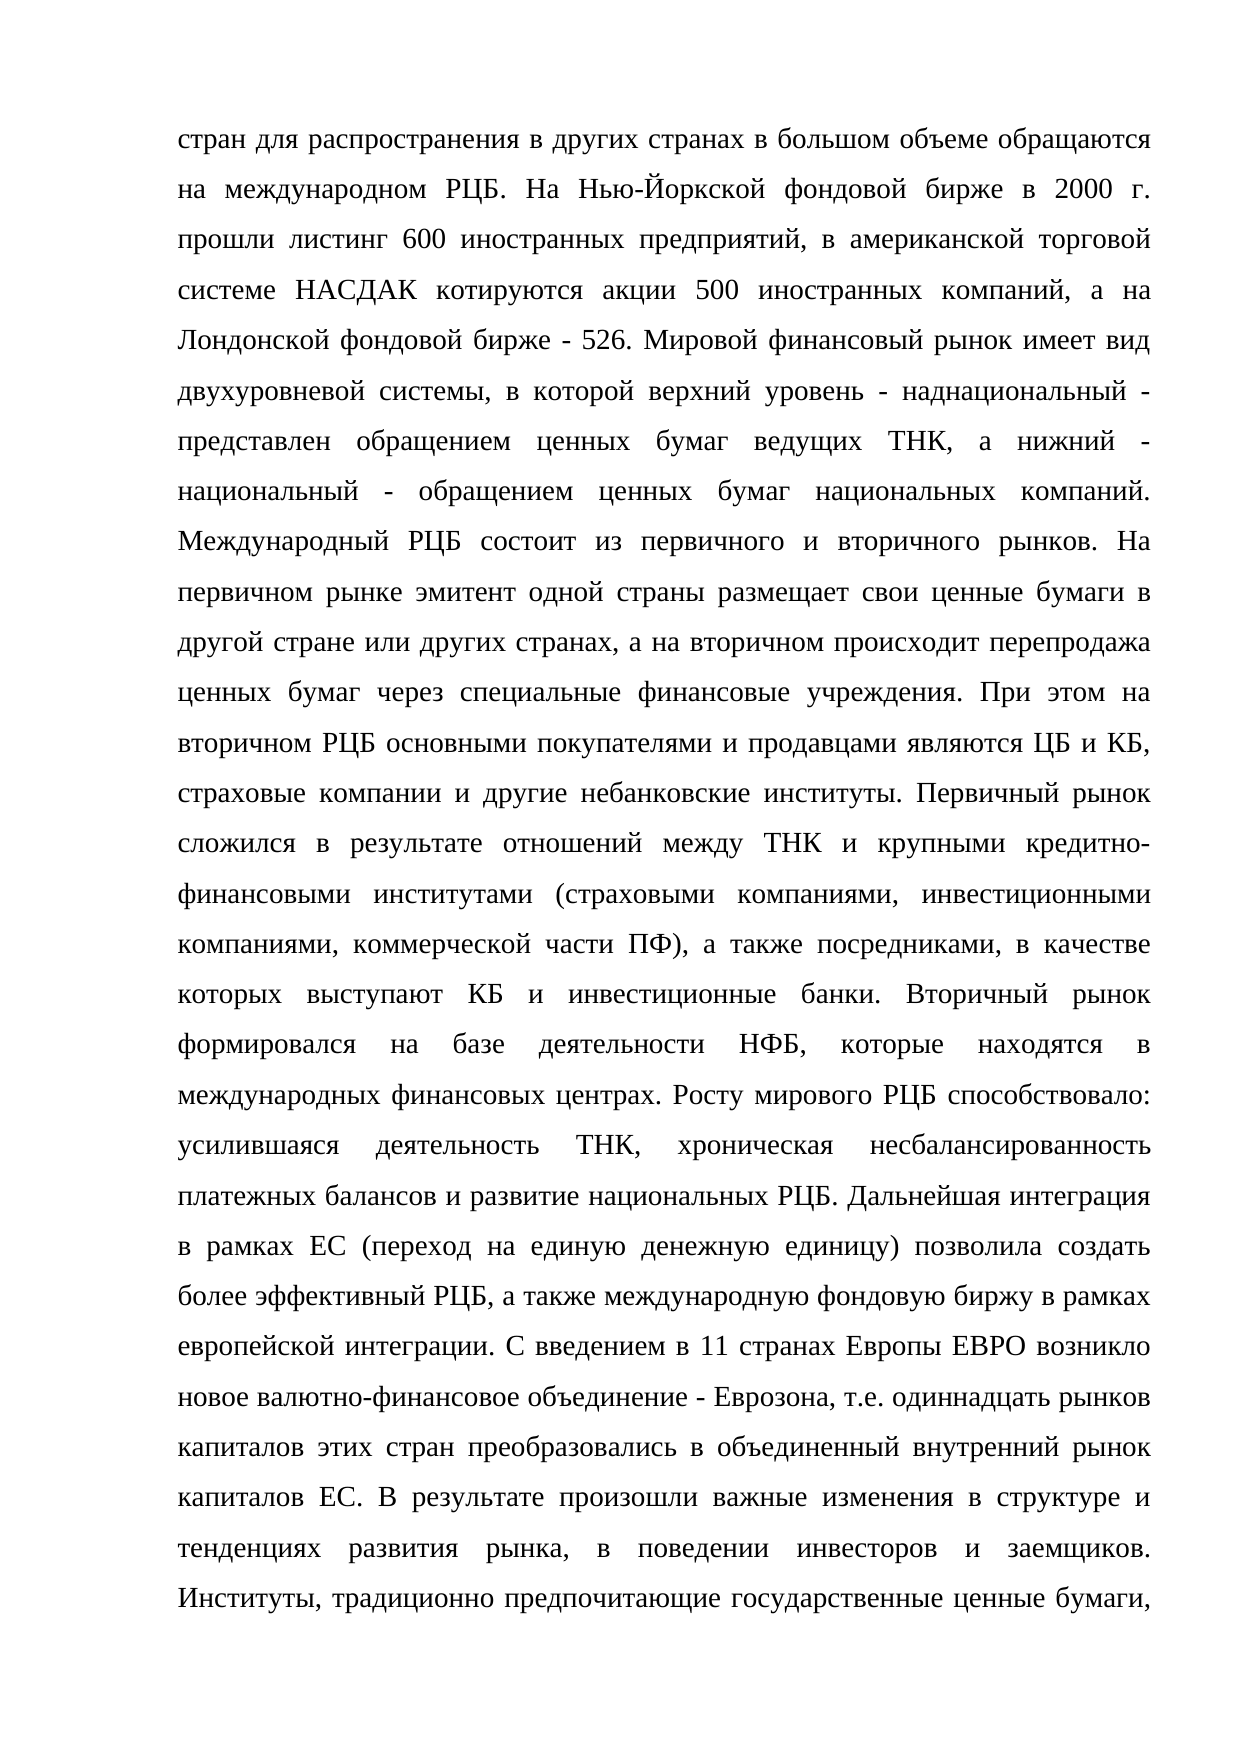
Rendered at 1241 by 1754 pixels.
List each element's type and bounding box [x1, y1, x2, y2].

text [177, 121, 1152, 1614]
